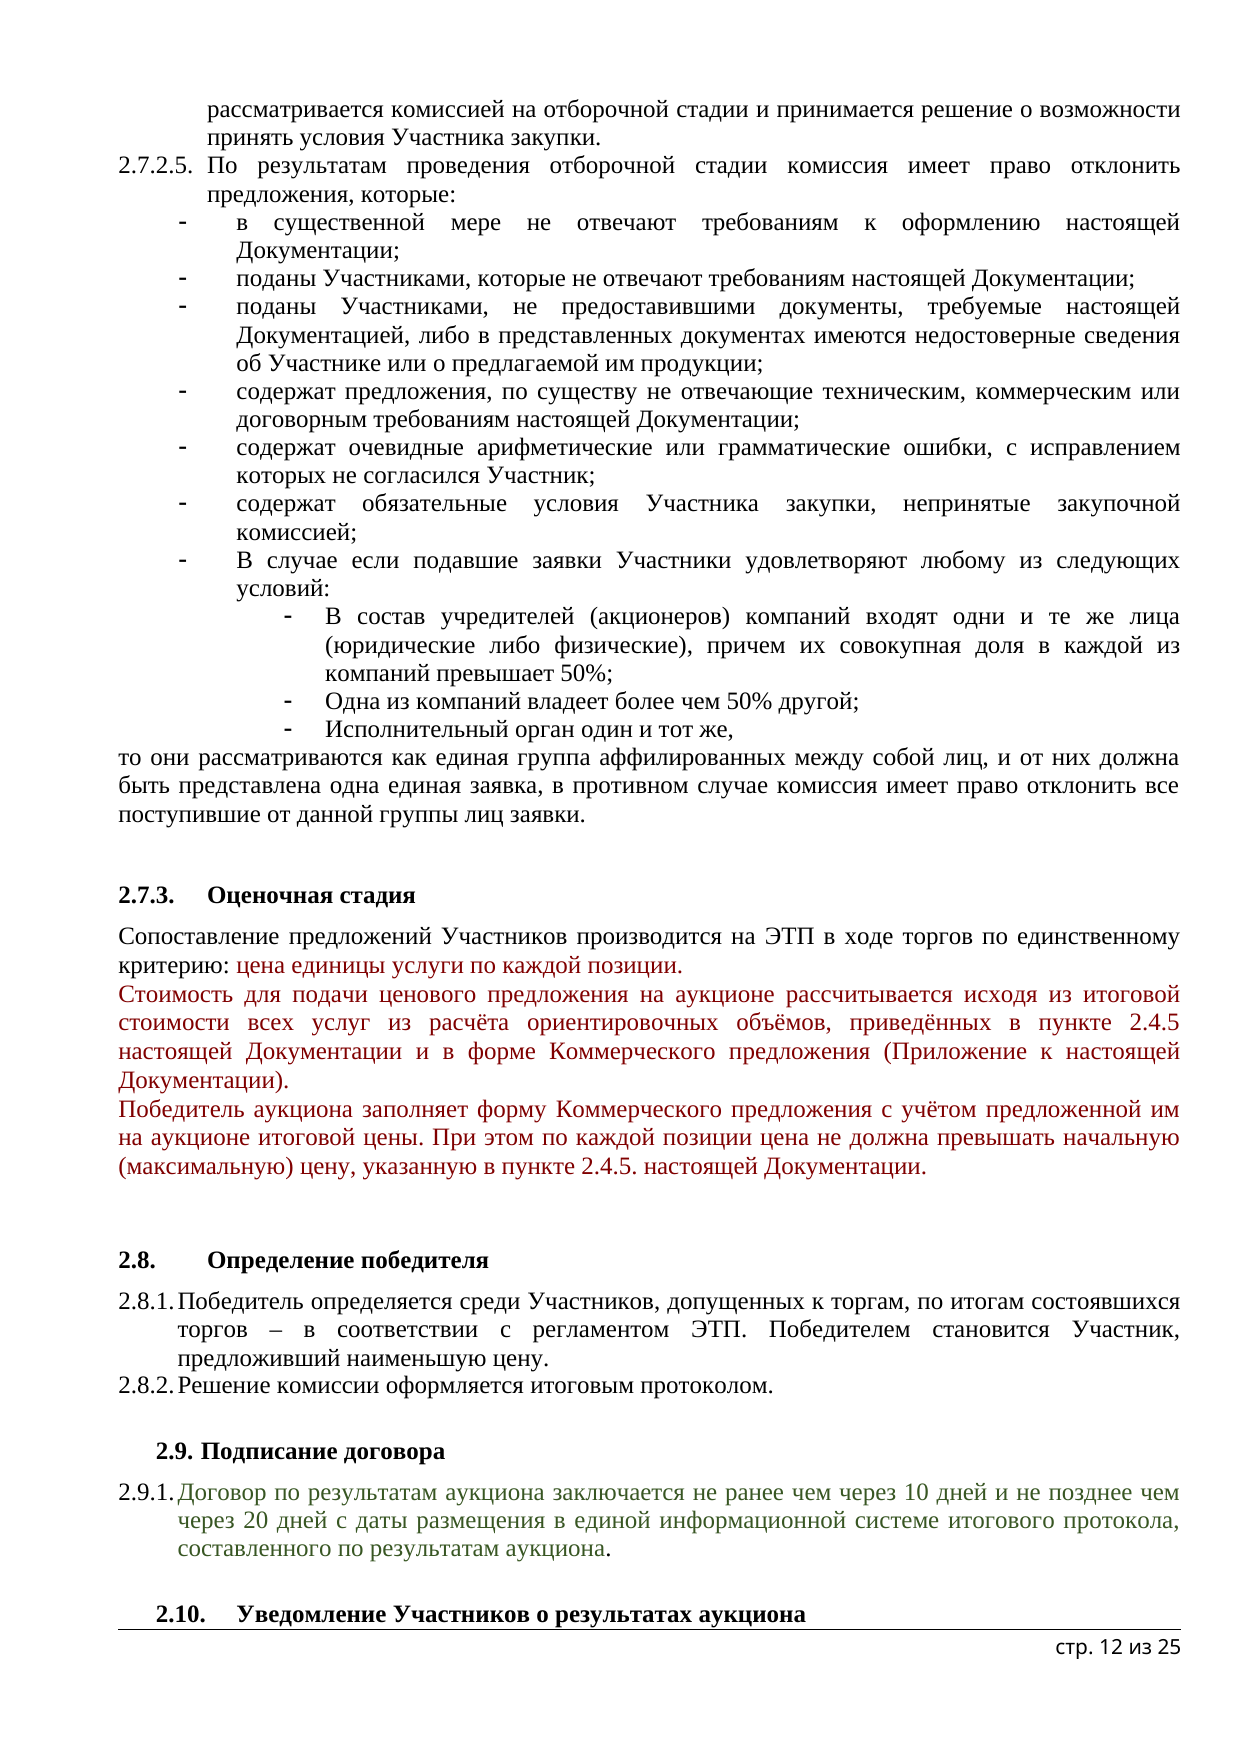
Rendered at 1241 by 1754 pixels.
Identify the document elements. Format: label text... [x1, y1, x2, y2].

list поданы Участниками, которые не отвечают требованиям настоящей Документации; [178, 264, 1181, 292]
list Исполнительный орган один и тот же, [283, 715, 1181, 743]
list Решение комиссии оформляется итоговым протоколом. [118, 1371, 1181, 1399]
list Победитель аукциона заполняет форму Коммерческого предложения с учётом предложенной им на аукционе итоговой цены. При этом по каждой позиции цена не должна превышать начальную (максимальную) цену, указанную в пункте 2.4.5. настоящей Документации. [118, 1094, 1181, 1180]
list В состав учредителей (акционеров) компаний входят одни и те же лица (юридические либо физические), причем их совокупная доля в каждой из компаний превышает 50%; [283, 602, 1181, 687]
subtitle Уведомление Участников о результатах аукциона [156, 1600, 1181, 1628]
list Оценочная стадия [118, 881, 1181, 909]
list Сопоставление предложений Участников производится на ЭТП в ходе торгов по единственному критерию: цена единицы услуги по каждой позиции. [118, 921, 1181, 979]
list поданы Участниками, не предоставившими документы, требуемые настоящей Документацией, либо в представленных документах имеются недостоверные сведения об Участнике или о предлагаемой им продукции; [178, 292, 1181, 377]
list содержат обязательные условия Участника закупки, непринятые закупочной комиссией; [178, 489, 1181, 546]
text то они рассматриваются как единая группа аффилированных между собой лиц, и от них должна быть представлена одна единая заявка, в противном случае комиссия имеет право отклонить все поступившие от данной группы лиц заявки. [118, 743, 1181, 827]
subtitle Подписание договора [156, 1437, 1181, 1465]
list По результатам проведения отборочной стадии комиссия имеет право отклонить предложения, которые: [118, 151, 1181, 208]
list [118, 95, 1181, 151]
list В случае если подавшие заявки Участники удовлетворяют любому из следующих условий: [178, 546, 1181, 602]
list содержат предложения, по существу не отвечающие техническим, коммерческим или договорным требованиям настоящей Документации; [178, 377, 1181, 433]
list Победитель определяется среди Участников, допущенных к торгам, по итогам состоявшихся торгов – в соответствии с регламентом ЭТП. Победителем становится Участник, предложивший наименьшую цену. [118, 1287, 1181, 1371]
list содержат очевидные арифметические или грамматические ошибки, с исправлением которых не согласился Участник; [178, 433, 1181, 489]
list Одна из компаний владеет более чем 50% другой; [283, 687, 1181, 715]
list Договор по результатам аукциона заключается не ранее чем через 10 дней и не позднее чем через 20 дней с даты размещения в единой информационной системе итогового протокола, составленного по результатам аукциона. [118, 1478, 1181, 1562]
subtitle Определение победителя [118, 1246, 1181, 1274]
list Стоимость для подачи ценового предложения на аукционе рассчитывается исходя из итоговой стоимости всех услуг из расчёта ориентировочных объёмов, приведённых в пункте 2.4.5 настоящей Документации и в форме Коммерческого предложения (Приложение к настоящей Документации). [118, 979, 1181, 1094]
list в существенной мере не отвечают требованиям к оформлению настоящей Документации; [178, 208, 1181, 264]
